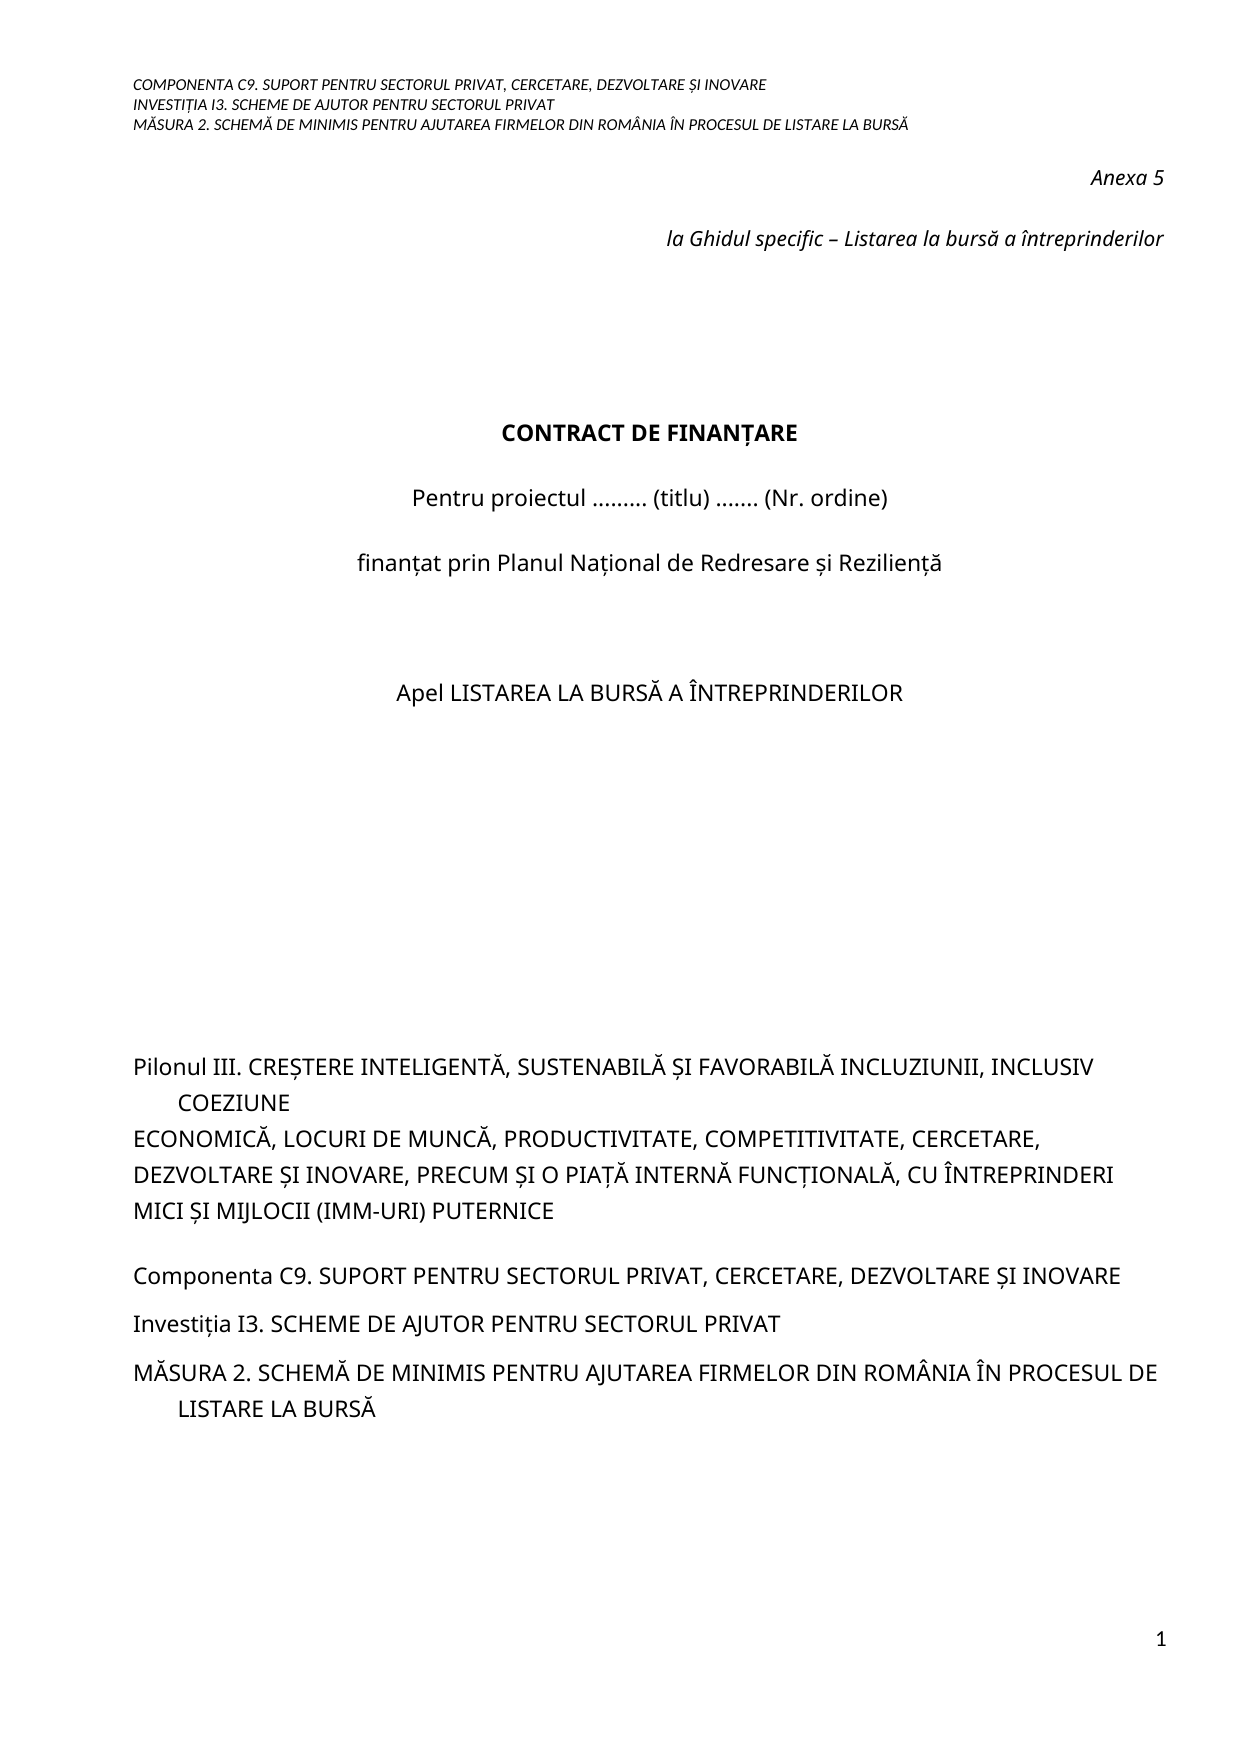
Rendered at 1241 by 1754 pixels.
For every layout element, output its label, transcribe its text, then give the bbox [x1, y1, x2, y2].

text Investiția I3. SCHEME DE AJUTOR PENTRU SECTORUL PRIVAT [133, 1308, 1166, 1339]
text Apel LISTAREA LA BURSĂ A ÎNTREPRINDERILOR [133, 677, 1166, 708]
text MĂSURA 2. SCHEMĂ DE MINIMIS PENTRU AJUTAREA FIRMELOR DIN ROMÂNIA ÎN PROCESUL DE LISTARE LA BURSĂ [133, 1357, 1166, 1424]
text Anexa 5 [133, 163, 1166, 191]
text CONTRACT DE FINANȚARE [133, 416, 1166, 448]
text ECONOMICĂ, LOCURI DE MUNCĂ, PRODUCTIVITATE, COMPETITIVITATE, CERCETARE, DEZVOLTARE ȘI INOVARE, PRECUM ȘI O PIAȚĂ INTERNĂ FUNCȚIONALĂ, CU ÎNTREPRINDERI MICI ȘI MIJLOCII (IMM-URI) PUTERNICE [133, 1123, 1166, 1226]
text finanțat prin Planul Național de Redresare și Reziliență [133, 547, 1166, 578]
text la Ghidul specific – Listarea la bursă a întreprinderilor [133, 224, 1166, 253]
text Pilonul III. CREȘTERE INTELIGENTĂ, SUSTENABILĂ ȘI FAVORABILĂ INCLUZIUNII, INCLUSIV COEZIUNE [133, 1051, 1166, 1118]
text Pentru proiectul ......... (titlu) ....... (Nr. ordine) [133, 482, 1166, 513]
text Componenta C9. SUPORT PENTRU SECTORUL PRIVAT, CERCETARE, DEZVOLTARE ȘI INOVARE [133, 1260, 1166, 1291]
